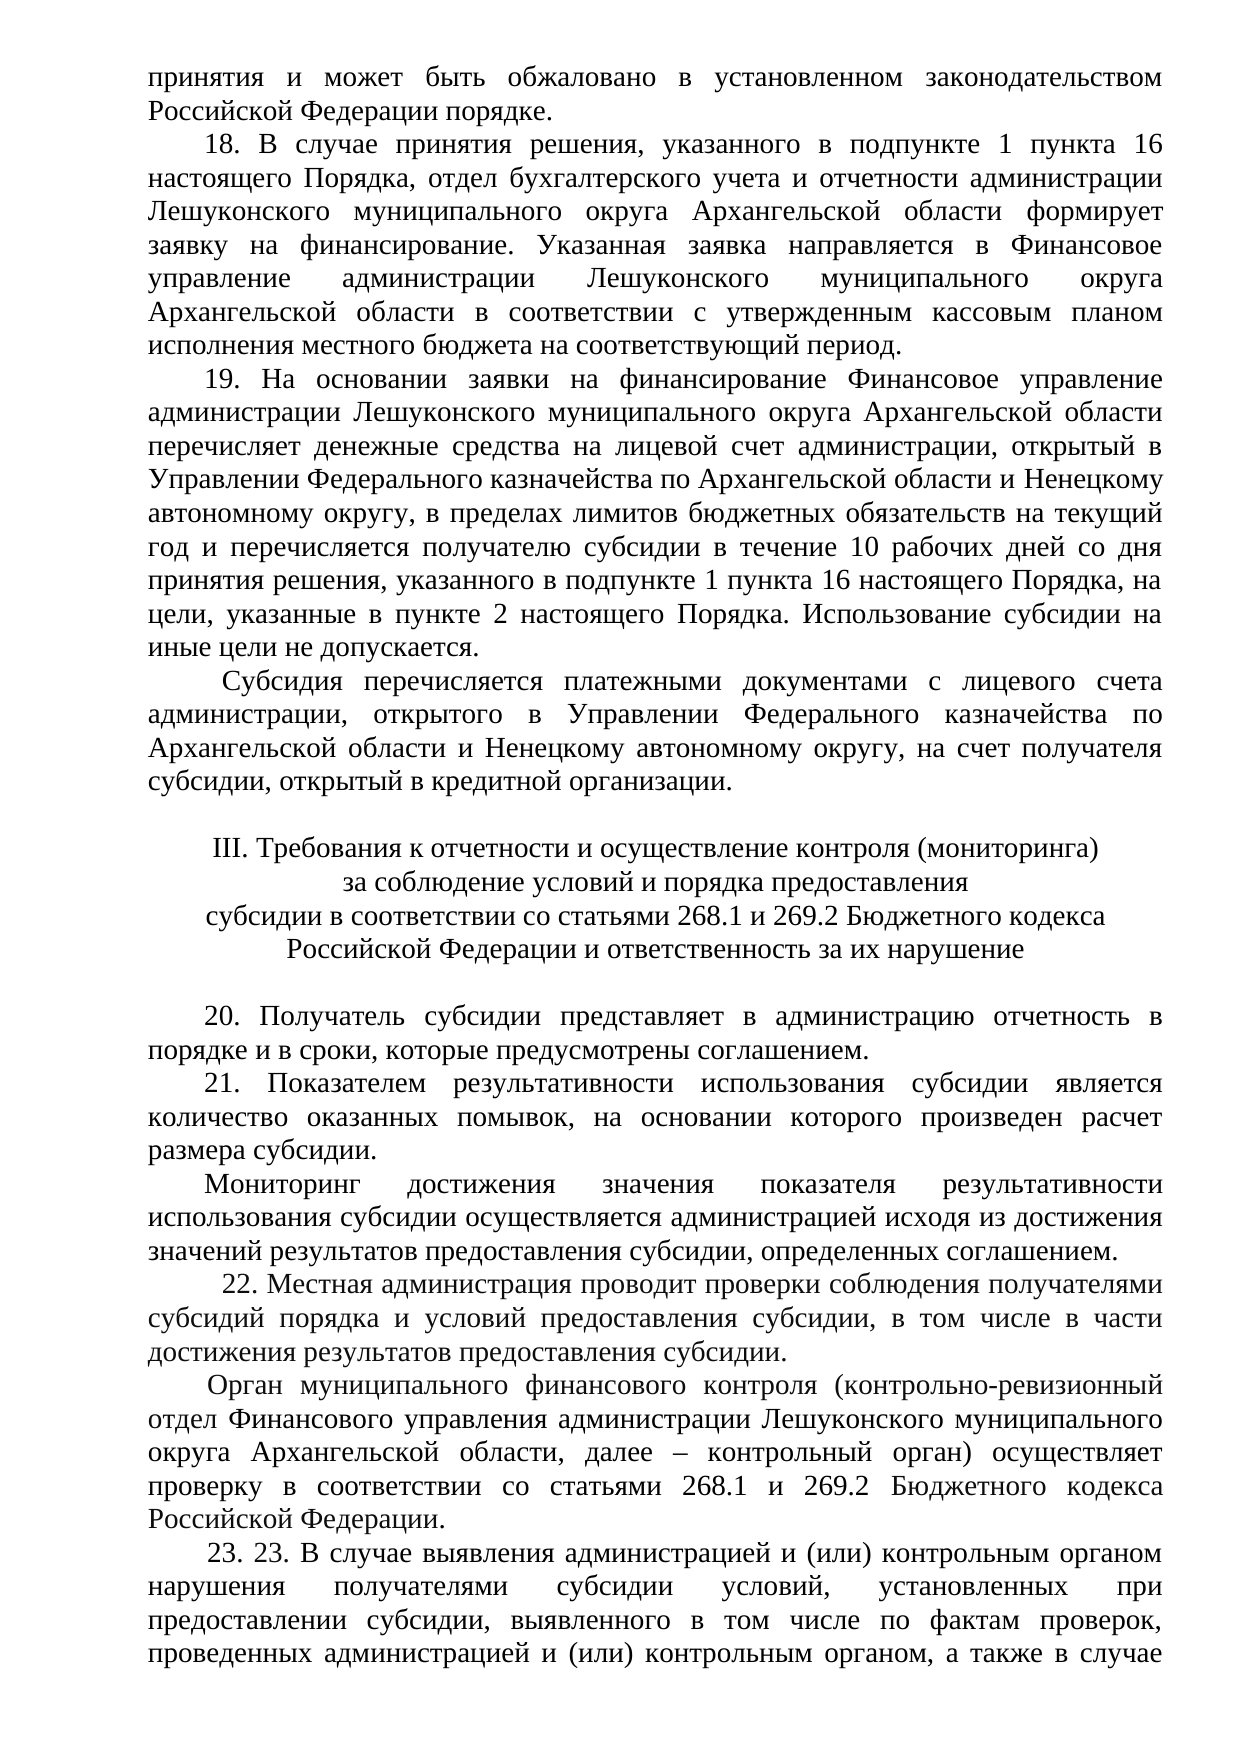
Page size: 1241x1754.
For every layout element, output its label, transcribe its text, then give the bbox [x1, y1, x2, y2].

text за соблюдение условий и порядка предоставления [148, 864, 1163, 898]
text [148, 1535, 1163, 1669]
text Субсидия перечисляется платежными документами с лицевого счета администрации, открытого в Управлении Федерального казначейства по Архангельской области и Ненецкому автономному округу, на счет получателя субсидии, открытый в кредитной организации. [148, 663, 1163, 797]
text Мониторинг достижения значения показателя результативности использования субсидии осуществляется администрацией исходя из достижения значений результатов предоставления субсидии, определенных соглашением. [148, 1166, 1163, 1267]
text 20. Получатель субсидии представляет в администрацию отчетность в порядке и в сроки, которые предусмотрены соглашением. [148, 998, 1163, 1065]
text субсидии в соответствии со статьями 268.1 и 269.2 Бюджетного кодекса Российской Федерации и ответственность за их нарушение [148, 898, 1163, 965]
text Орган муниципального финансового контроля (контрольно-ревизионный отдел Финансового управления администрации Лешуконского муниципального округа Архангельской области, далее – контрольный орган) осуществляет проверку в соответствии со статьями 268.1 и 269.2 Бюджетного кодекса Российской Федерации. [148, 1367, 1163, 1535]
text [148, 59, 1163, 126]
text 22. Местная администрация проводит проверки соблюдения получателями субсидий порядка и условий предоставления субсидии, в том числе в части достижения результатов предоставления субсидии. [148, 1267, 1163, 1367]
text 21. Показателем результативности использования субсидии является количество оказанных помывок, на основании которого произведен расчет размера субсидии. [148, 1065, 1163, 1166]
text 18. В случае принятия решения, указанного в подпункте 1 пункта 16 настоящего Порядка, отдел бухгалтерского учета и отчетности администрации Лешуконского муниципального округа Архангельской области формирует заявку на финансирование. Указанная заявка направляется в Финансовое управление администрации Лешуконского муниципального округа Архангельской области в соответствии с утвержденным кассовым планом исполнения местного бюджета на соответствующий период. [148, 126, 1163, 361]
text III. Требования к отчетности и осуществление контроля (мониторинга) [148, 831, 1163, 864]
text 19. На основании заявки на финансирование Финансовое управление администрации Лешуконского муниципального округа Архангельской области перечисляет денежные средства на лицевой счет администрации, открытый в Управлении Федерального казначейства по Архангельской области и Ненецкому автономному округу, в пределах лимитов бюджетных обязательств на текущий год и перечисляется получателю субсидии в течение 10 рабочих дней со дня принятия решения, указанного в подпункте 1 пункта 16 настоящего Порядка, на цели, указанные в пункте 2 настоящего Порядка. Использование субсидии на иные цели не допускается. [148, 361, 1163, 663]
